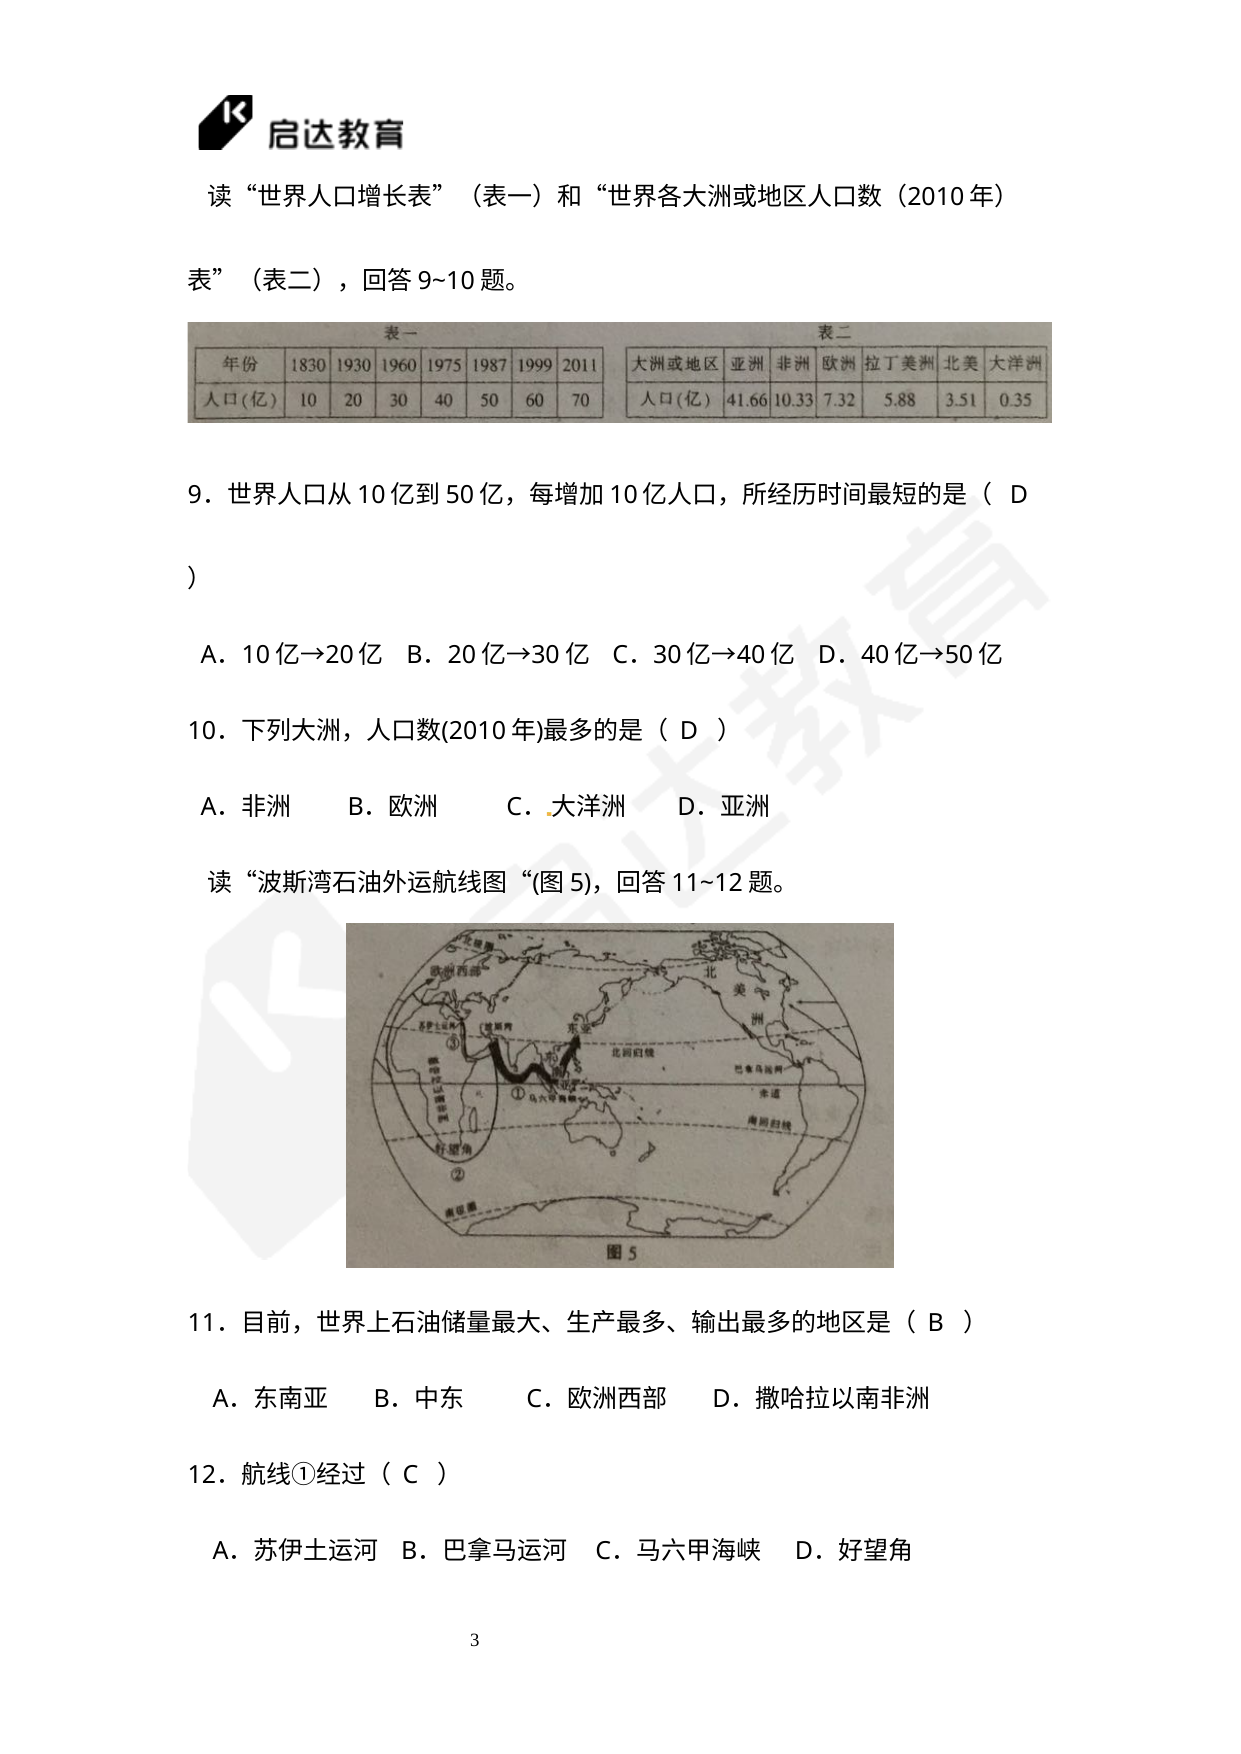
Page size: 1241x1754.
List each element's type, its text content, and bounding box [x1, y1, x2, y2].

text A．苏伊土运河 B．巴拿马运河 C．马六甲海峡 D．好望角 [187, 1516, 1053, 1581]
text 9．世界人口从10亿到50亿，每增加10亿人口，所经历时间最短的是（ D ） [187, 460, 1053, 609]
text 12．航线①经过（ C ） [187, 1440, 1053, 1505]
text 10．下列大洲，人口数(2010年)最多的是（ D ） [187, 696, 1053, 761]
text 读“世界人口增长表”（表一）和“世界各大洲或地区人口数（2010年）表”（表二），回答9~10题。 [187, 162, 1053, 311]
picture [198, 95, 404, 150]
text A．非洲 B．欧洲 C．大洋洲 D．亚洲 [187, 772, 1053, 837]
picture [346, 923, 894, 1268]
text A．东南亚 B．中东 C．欧洲西部 D．撒哈拉以南非洲 [187, 1364, 1053, 1429]
text 读“波斯湾石油外运航线图“(图5)，回答11~12题。 [187, 848, 1053, 913]
text 11．目前，世界上石油储量最大、生产最多、输出最多的地区是（ B ） [187, 1288, 1053, 1353]
picture [187, 322, 1052, 423]
text A．10亿→20亿 B．20亿→30亿 C．30亿→40亿 D．40亿→50亿 [187, 620, 1053, 685]
